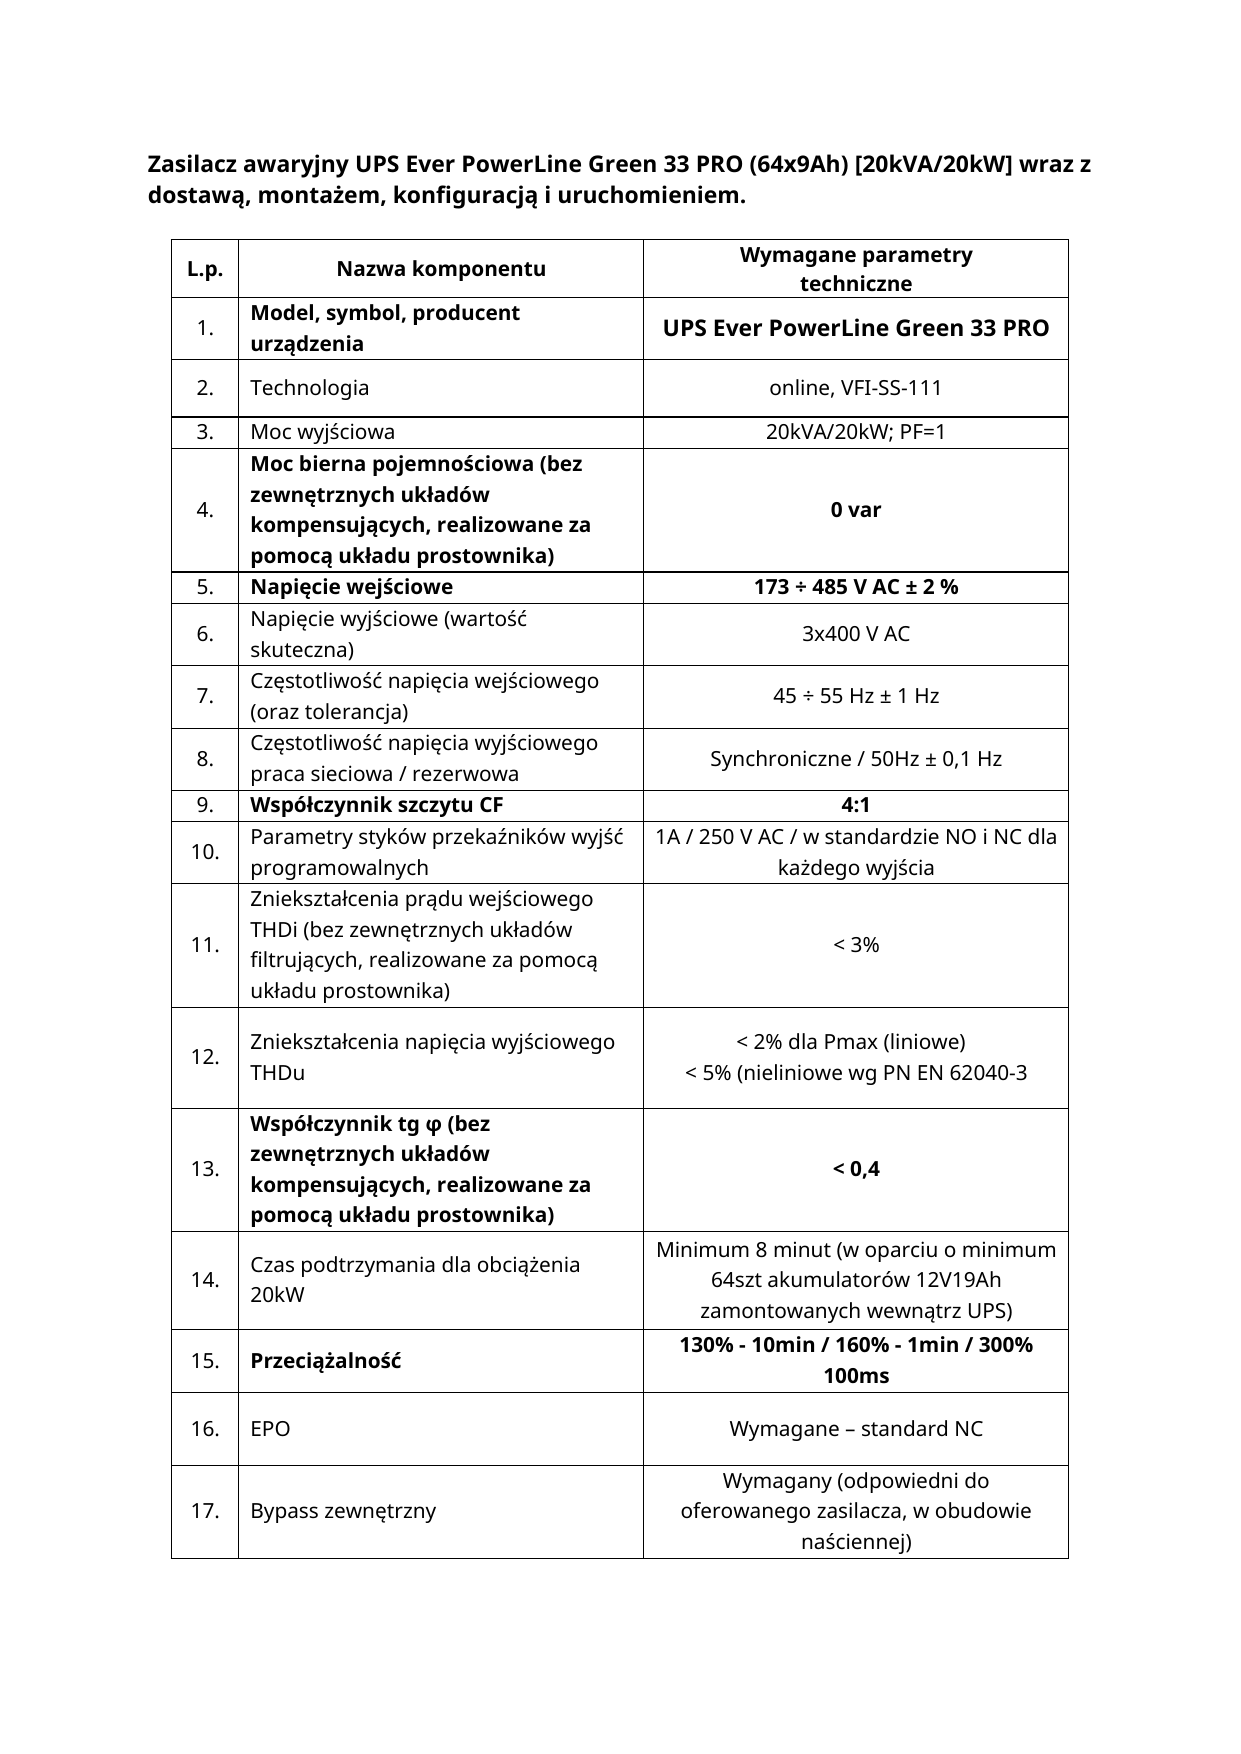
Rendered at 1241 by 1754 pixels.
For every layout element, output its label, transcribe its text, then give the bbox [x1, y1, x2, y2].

table_cell 13. [172, 1109, 238, 1231]
table_cell 9. [172, 791, 238, 821]
table_cell Minimum 8 minut (w oparciu o minimum 64szt akumulatorów 12V19Ah zamontowanych wewnątrz UPS) [644, 1232, 1068, 1329]
table_cell 12. [172, 1008, 238, 1108]
table_cell Zniekształcenia napięcia wyjściowego THDu [239, 1008, 643, 1108]
table_cell 15. [172, 1330, 238, 1392]
table_cell < 2% dla Pmax (liniowe) < 5% (nieliniowe wg PN EN 62040-3 [644, 1008, 1068, 1108]
table_cell 3x400 V AC [644, 604, 1068, 665]
table_cell 16. [172, 1393, 238, 1465]
table_cell 6. [172, 604, 238, 665]
table_cell 173 ÷ 485 V AC ± 2 % [644, 573, 1068, 603]
table_cell Synchroniczne / 50Hz ± 0,1 Hz [644, 729, 1068, 789]
table_cell UPS Ever PowerLine Green 33 PRO [644, 298, 1068, 359]
table_header Nazwa komponentu [239, 240, 643, 297]
table_cell Częstotliwość napięcia wejściowego (oraz tolerancja) [239, 666, 643, 727]
table_cell Napięcie wejściowe [239, 573, 643, 603]
table_cell Napięcie wyjściowe (wartość skuteczna) [239, 604, 643, 665]
table_cell Moc bierna pojemnościowa (bez zewnętrznych układów kompensujących, realizowane za pomocą układu prostownika) [239, 449, 643, 571]
table_cell EPO [239, 1393, 643, 1465]
table_cell Częstotliwość napięcia wyjściowego praca sieciowa / rezerwowa [239, 729, 643, 789]
table_cell 5. [172, 573, 238, 603]
table_cell 45 ÷ 55 Hz ± 1 Hz [644, 666, 1068, 727]
table_cell Współczynnik tg φ (bez zewnętrznych układów kompensujących, realizowane za pomocą układu prostownika) [239, 1109, 643, 1231]
table_cell 7. [172, 666, 238, 727]
table_cell 20kVA/20kW; PF=1 [644, 418, 1068, 448]
table_cell 4. [172, 449, 238, 571]
table_cell 11. [172, 884, 238, 1007]
table_cell 3. [172, 418, 238, 448]
table_cell < 0,4 [644, 1109, 1068, 1231]
table_cell Współczynnik szczytu CF [239, 791, 643, 821]
table_header Wymagane parametry techniczne [644, 240, 1068, 297]
table_cell Zniekształcenia prądu wejściowego THDi (bez zewnętrznych układów filtrujących, realizowane za pomocą układu prostownika) [239, 884, 643, 1007]
table_cell 14. [172, 1232, 238, 1329]
table_cell Wymagane – standard NC [644, 1393, 1068, 1465]
table_cell Moc wyjściowa [239, 418, 643, 448]
table_cell 4:1 [644, 791, 1068, 821]
table_cell online, VFI-SS-111 [644, 360, 1068, 416]
table_cell Czas podtrzymania dla obciążenia 20kW [239, 1232, 643, 1329]
text Zasilacz awaryjny UPS Ever PowerLine Green 33 PRO (64x9Ah) [20kVA/20kW] wraz z dostawą, montażem, konfiguracją i uruchomieniem. [148, 148, 1093, 210]
table_cell Przeciążalność [239, 1330, 643, 1392]
table_cell < 3% [644, 884, 1068, 1007]
table_cell 0 var [644, 449, 1068, 571]
table_cell 1A / 250 V AC / w standardzie NO i NC dla każdego wyjścia [644, 822, 1068, 883]
table_cell Model, symbol, producent urządzenia [239, 298, 643, 359]
table_cell 1. [172, 298, 238, 359]
table_cell 10. [172, 822, 238, 883]
table_header L.p. [172, 240, 238, 297]
table_cell 130% - 10min / 160% - 1min / 300% 100ms [644, 1330, 1068, 1392]
table_cell 8. [172, 729, 238, 789]
table_cell Bypass zewnętrzny [239, 1466, 643, 1558]
table_cell Parametry styków przekaźników wyjść programowalnych [239, 822, 643, 883]
table_cell 17. [172, 1466, 238, 1558]
table_cell Technologia [239, 360, 643, 416]
table_cell Wymagany (odpowiedni do oferowanego zasilacza, w obudowie naściennej) [644, 1466, 1068, 1558]
table_cell 2. [172, 360, 238, 416]
